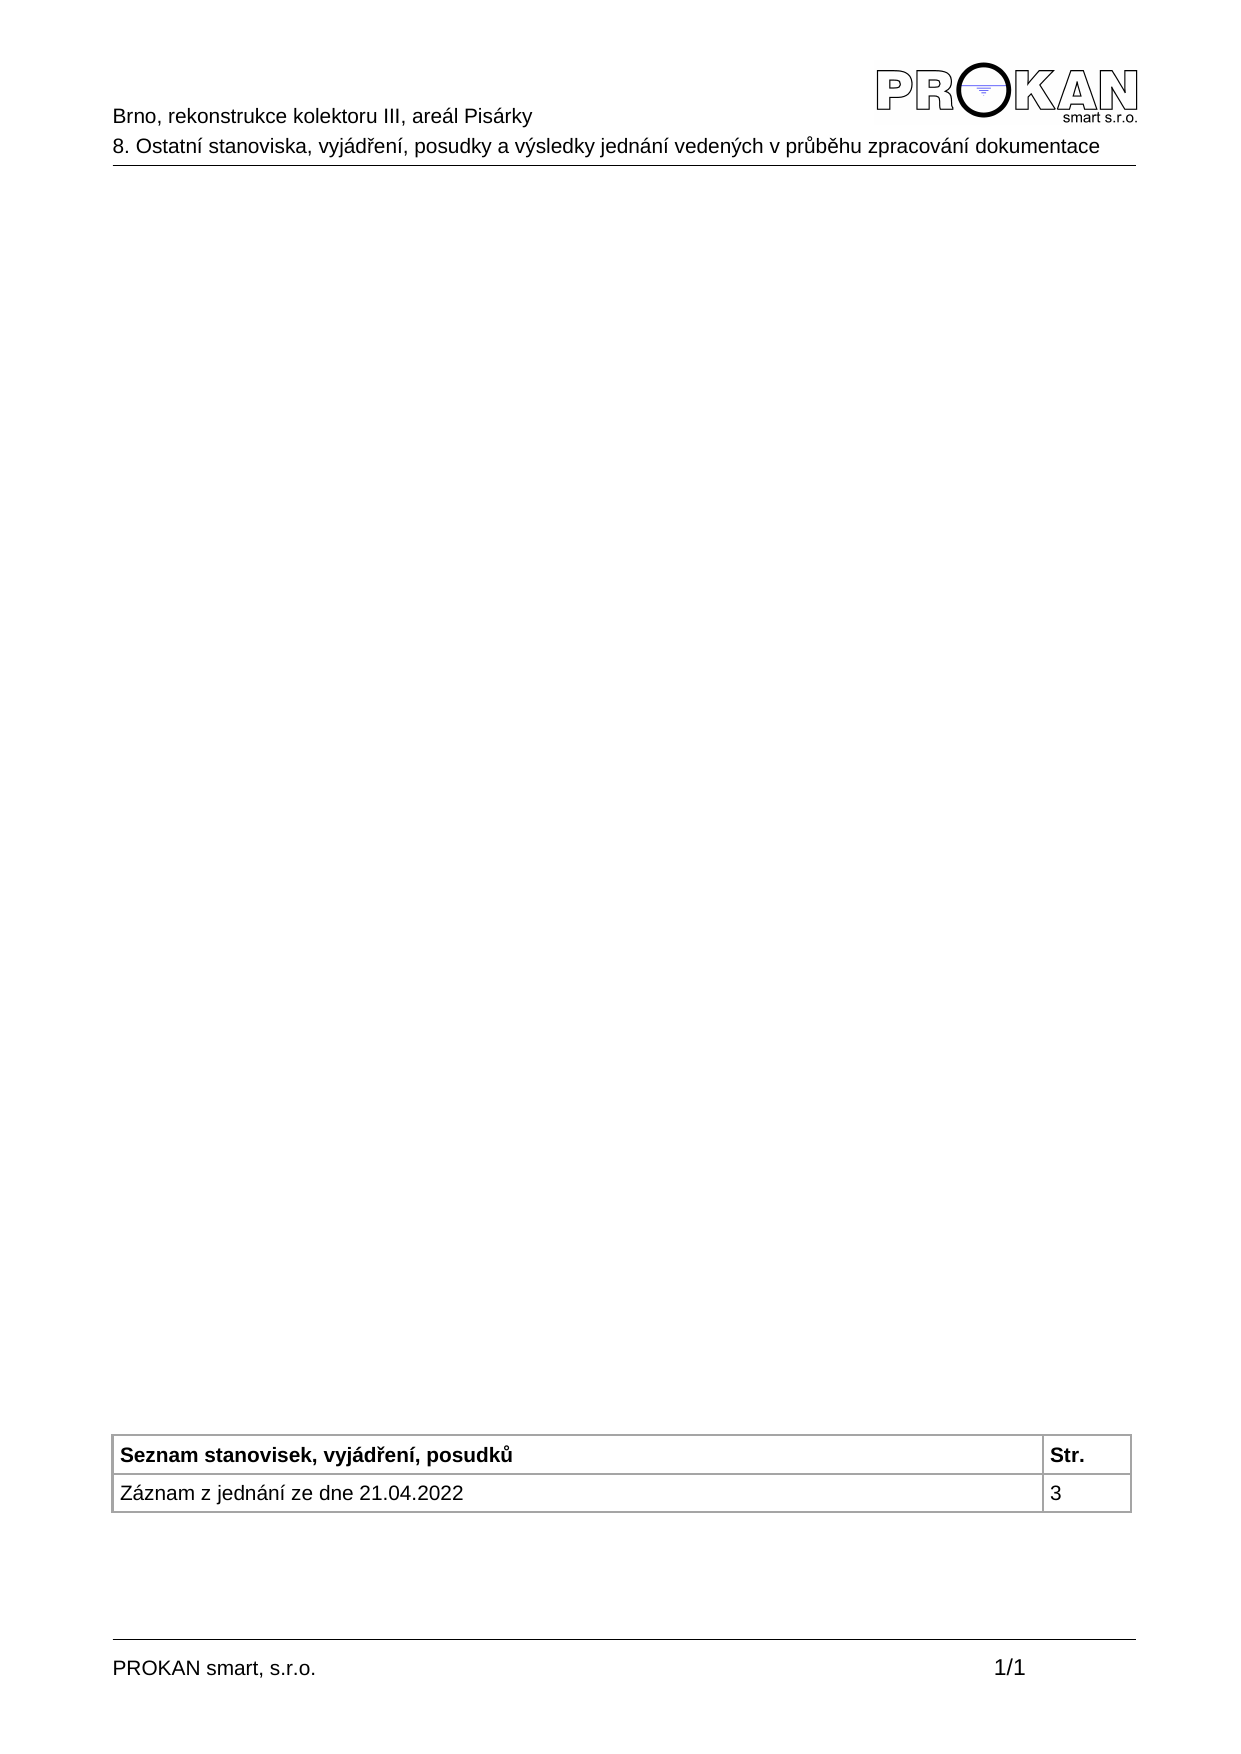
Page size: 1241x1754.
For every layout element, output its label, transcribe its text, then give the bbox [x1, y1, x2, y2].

table_header Str. [1044, 1436, 1130, 1472]
picture [874, 60, 1140, 125]
table_cell 3 [1044, 1475, 1130, 1511]
table_cell Záznam z jednání ze dne 21.04.2022 [114, 1475, 1042, 1511]
table_header Seznam stanovisek, vyjádření, posudků [114, 1436, 1042, 1472]
